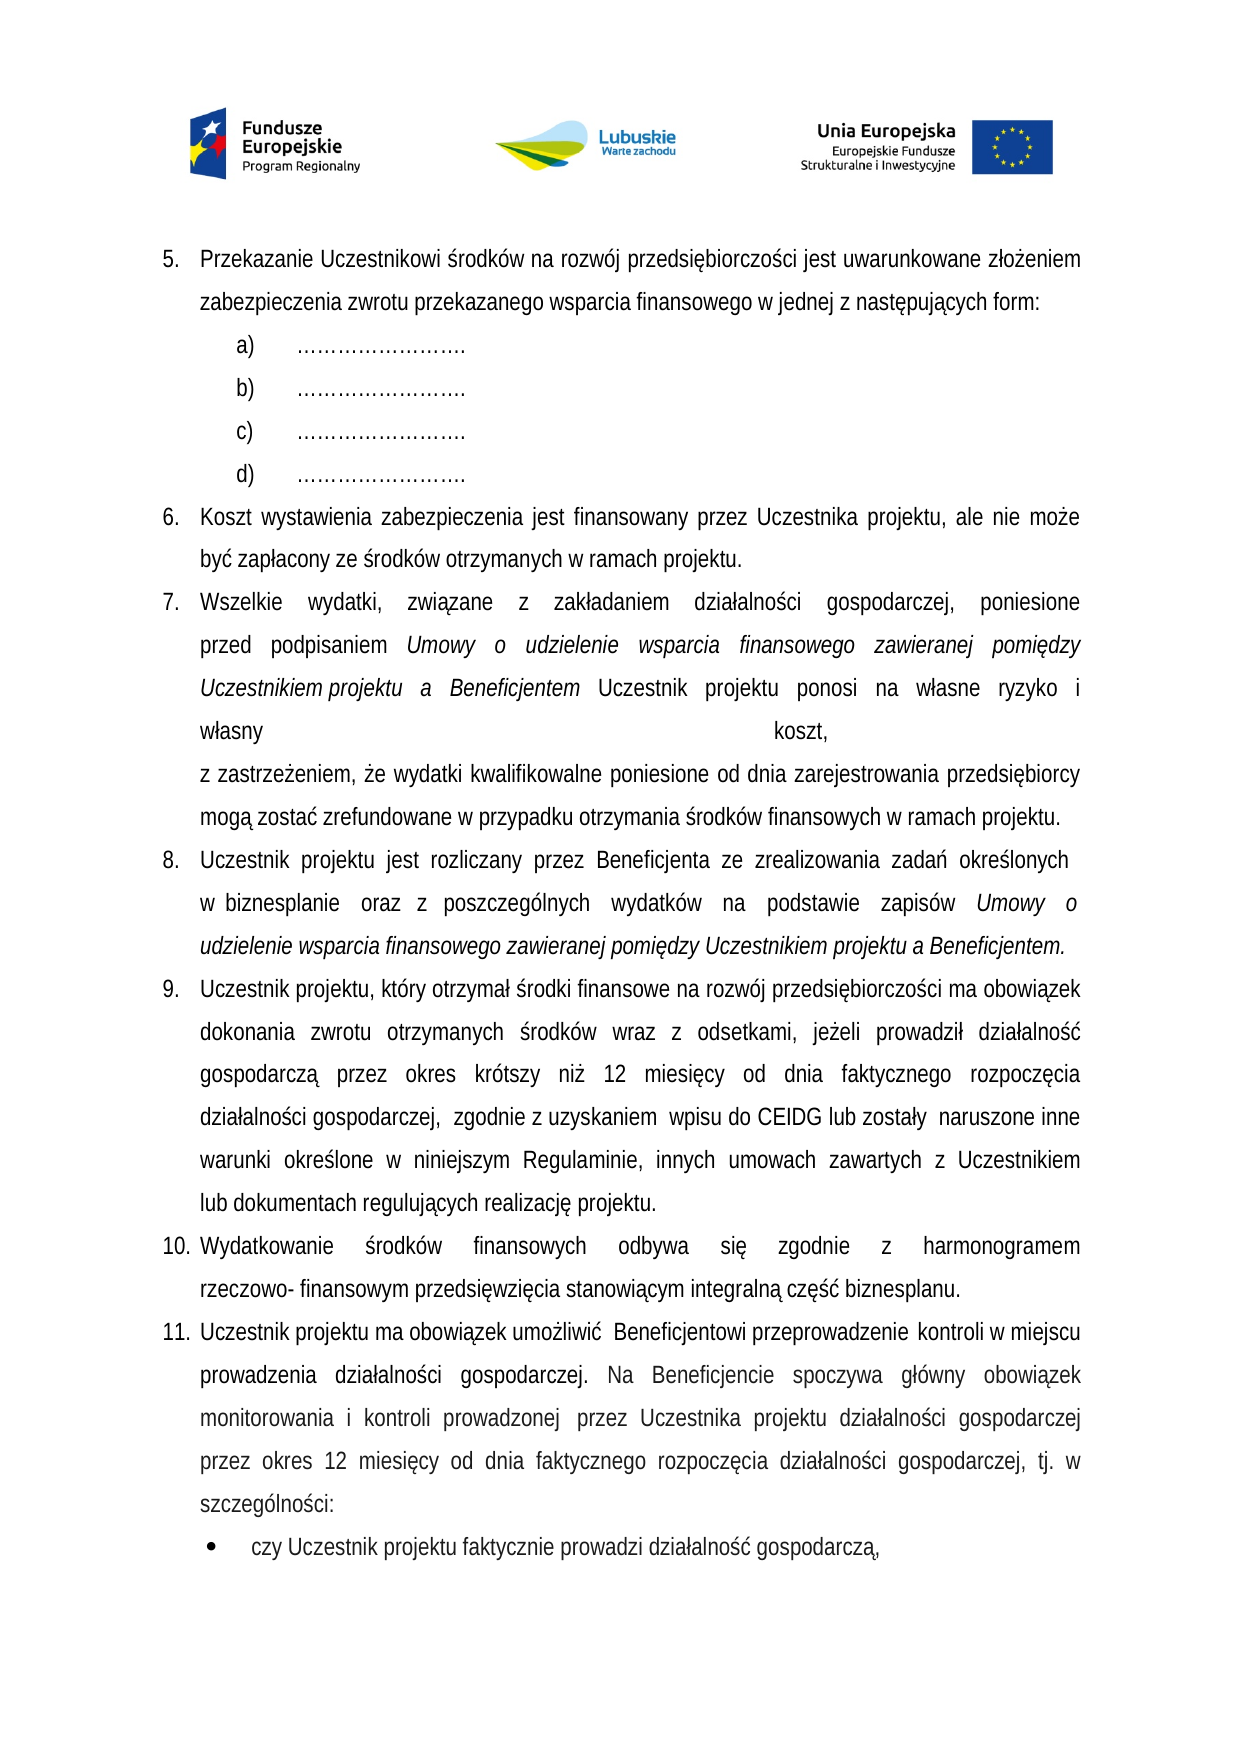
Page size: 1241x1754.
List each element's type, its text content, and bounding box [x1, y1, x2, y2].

list ……………………. [236, 373, 1081, 401]
list ……………………. [236, 416, 1081, 444]
list czy Uczestnik projektu faktycznie prowadzi działalność gospodarczą, [207, 1531, 1081, 1560]
list ……………………. [236, 330, 1081, 358]
list Uczestnik projektu, który otrzymał środki finansowe na rozwój przedsiębiorczości ma obowiązek dokonania zwrotu otrzymanych środków wraz z odsetkami, jeżeli prowadził działalność gospodarczą przez okres krótszy niż 12 miesięcy od dnia faktycznego rozpoczęcia działalności gospodarczej, zgodnie z uzyskaniem wpisu do CEIDG lub zostały naruszone inne warunki określone w niniejszym Regulaminie, innych umowach zawartych z Uczestnikiem lub dokumentach regulujących realizację projektu. [162, 973, 1081, 1217]
list Koszt wystawienia zabezpieczenia jest finansowany przez Uczestnika projektu, ale nie może być zapłacony ze środków otrzymanych w ramach projektu. [162, 501, 1081, 573]
list Uczestnik projektu jest rozliczany przez Beneficjenta ze zrealizowania zadań określonych w biznesplanie oraz z poszczególnych wydatków na podstawie zapisów Umowy o udzielenie wsparcia finansowego zawieranej pomiędzy Uczestnikiem projektu a Beneficjentem. [162, 845, 1081, 959]
list ……………………. [236, 458, 1081, 487]
list Przekazanie Uczestnikowi środków na rozwój przedsiębiorczości jest uwarunkowane złożeniem zabezpieczenia zwrotu przekazanego wsparcia finansowego w jednej z następujących form: [162, 244, 1081, 316]
list Wszelkie wydatki, związane z zakładaniem działalności gospodarczej, poniesione przed podpisaniem Umowy o udzielenie wsparcia finansowego zawieranej pomiędzy Uczestnikiem projektu a Beneficjentem Uczestnik projektu ponosi na własne ryzyko i własny koszt, z zastrzeżeniem, że wydatki kwalifikowalne poniesione od dnia zarejestrowania przedsiębiorcy mogą zostać zrefundowane w przypadku otrzymania środków finansowych w ramach projektu. [162, 587, 1081, 831]
list Wydatkowanie środków finansowych odbywa się zgodnie z harmonogramem rzeczowo- finansowym przedsięwzięcia stanowiącym integralną część biznesplanu. [162, 1231, 1081, 1303]
picture [147, 73, 1093, 216]
list Uczestnik projektu ma obowiązek umożliwić Beneficjentowi przeprowadzenie kontroli w miejscu prowadzenia działalności gospodarczej. Na Beneficjencie spoczywa główny obowiązek monitorowania i kontroli prowadzonej przez Uczestnika projektu działalności gospodarczej przez okres 12 miesięcy od dnia faktycznego rozpoczęcia działalności gospodarczej, tj. w szczególności: [162, 1317, 1081, 1517]
